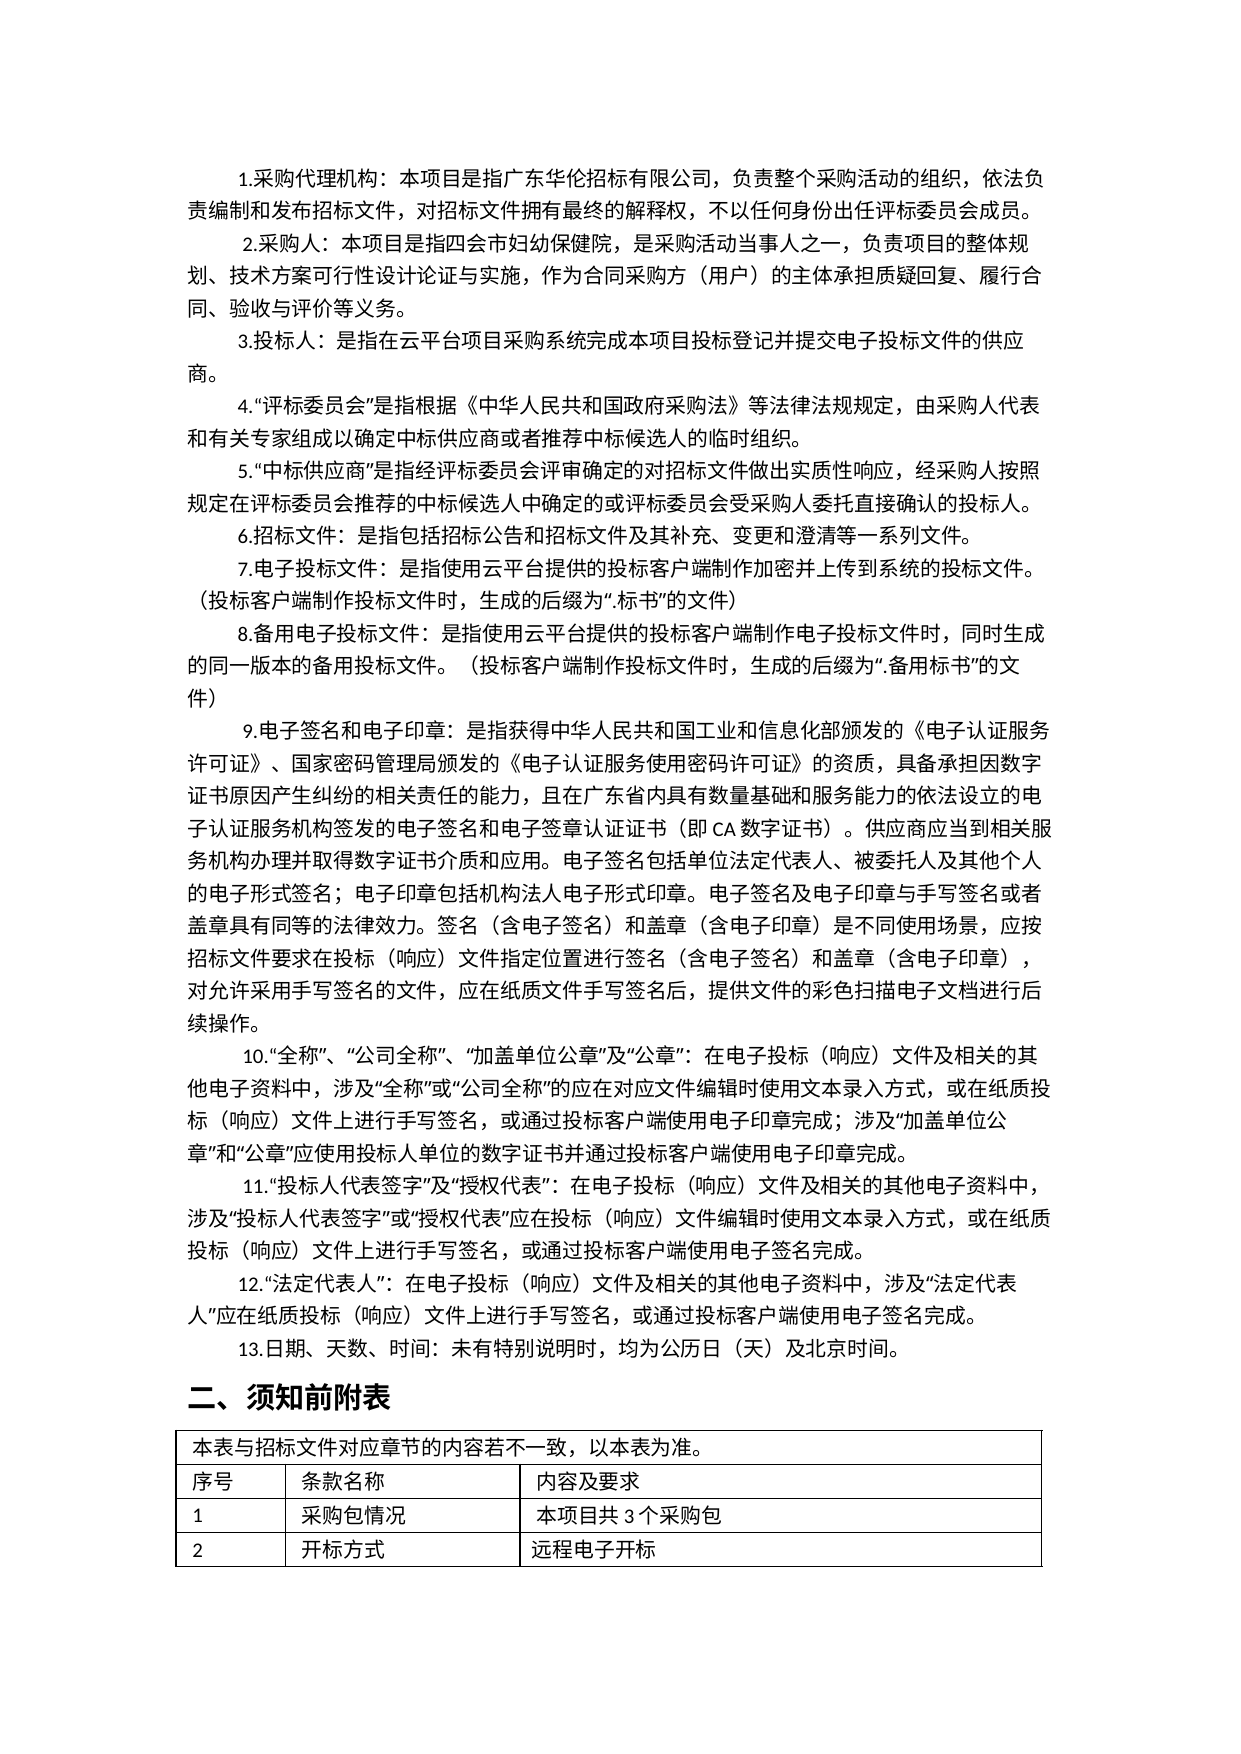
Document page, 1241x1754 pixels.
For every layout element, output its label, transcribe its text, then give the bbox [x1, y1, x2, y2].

text 9.电子签名和电子印章：是指获得中华人民共和国工业和信息化部颁发的《电子认证服务许可证》、国家密码管理局颁发的《电子认证服务使用密码许可证》的资质，具备承担因数字证书原因产生纠纷的相关责任的能力，且在广东省内具有数量基础和服务能力的依法设立的电子认证服务机构签发的电子签名和电子签章认证证书（即CA数字证书）。供应商应当到相关服务机构办理并取得数字证书介质和应用。电子签名包括单位法定代表人、被委托人及其他个人的电子形式签名；电子印章包括机构法人电子形式印章。电子签名及电子印章与手写签名或者盖章具有同等的法律效力。签名（含电子签名）和盖章（含电子印章）是不同使用场景，应按招标文件要求在投标（响应）文件指定位置进行签名（含电子签名）和盖章（含电子印章），对允许采用手写签名的文件，应在纸质文件手写签名后，提供文件的彩色扫描电子文档进行后续操作。 [187, 714, 1053, 1039]
text 8.备用电子投标文件：是指使用云平台提供的投标客户端制作电子投标文件时，同时生成的同一版本的备用投标文件。（投标客户端制作投标文件时，生成的后缀为“.备用标书”的文件） [187, 617, 1053, 714]
text 3.投标人：是指在云平台项目采购系统完成本项目投标登记并提交电子投标文件的供应商。 [187, 324, 1053, 389]
table_cell 开标方式 [286, 1533, 519, 1566]
table_cell 1 [177, 1499, 285, 1532]
text 13.日期、天数、时间：未有特别说明时，均为公历日（天）及北京时间。 [187, 1332, 1053, 1364]
text 7.电子投标文件：是指使用云平台提供的投标客户端制作加密并上传到系统的投标文件。（投标客户端制作投标文件时，生成的后缀为“.标书”的文件） [187, 552, 1053, 617]
text 1.采购代理机构：本项目是指广东华伦招标有限公司，负责整个采购活动的组织，依法负责编制和发布招标文件，对招标文件拥有最终的解释权，不以任何身份出任评标委员会成员。 [187, 162, 1053, 227]
text 12.“法定代表人”：在电子投标（响应）文件及相关的其他电子资料中，涉及“法定代表人”应在纸质投标（响应）文件上进行手写签名，或通过投标客户端使用电子签名完成。 [187, 1267, 1053, 1332]
text 6.招标文件：是指包括招标公告和招标文件及其补充、变更和澄清等一系列文件。 [187, 519, 1053, 552]
table_cell 内容及要求 [521, 1465, 1041, 1498]
table_cell 远程电子开标 [521, 1533, 1041, 1566]
table_header 本表与招标文件对应章节的内容若不一致，以本表为准。 [177, 1431, 1041, 1463]
text 5.“中标供应商”是指经评标委员会评审确定的对招标文件做出实质性响应，经采购人按照规定在评标委员会推荐的中标候选人中确定的或评标委员会受采购人委托直接确认的投标人。 [187, 454, 1053, 519]
text 2.采购人：本项目是指四会市妇幼保健院，是采购活动当事人之一，负责项目的整体规划、技术方案可行性设计论证与实施，作为合同采购方（用户）的主体承担质疑回复、履行合同、验收与评价等义务。 [187, 227, 1053, 324]
text 10.“全称”、“公司全称”、“加盖单位公章”及“公章”：在电子投标（响应）文件及相关的其他电子资料中，涉及“全称”或“公司全称”的应在对应文件编辑时使用文本录入方式，或在纸质投标（响应）文件上进行手写签名，或通过投标客户端使用电子印章完成；涉及“加盖单位公章”和“公章”应使用投标人单位的数字证书并通过投标客户端使用电子印章完成。 [187, 1039, 1053, 1169]
text 11.“投标人代表签字”及“授权代表”：在电子投标（响应）文件及相关的其他电子资料中，涉及“投标人代表签字”或“授权代表”应在投标（响应）文件编辑时使用文本录入方式，或在纸质投标（响应）文件上进行手写签名，或通过投标客户端使用电子签名完成。 [187, 1169, 1053, 1267]
text 4.“评标委员会”是指根据《中华人民共和国政府采购法》等法律法规规定，由采购人代表和有关专家组成以确定中标供应商或者推荐中标候选人的临时组织。 [187, 389, 1053, 454]
text 二、须知前附表 [187, 1364, 1053, 1429]
table_cell 2 [177, 1533, 285, 1566]
table_cell 序号 [177, 1465, 285, 1498]
table_cell 本项目共3个采购包 [521, 1499, 1041, 1532]
table_cell 采购包情况 [286, 1499, 519, 1532]
table_cell 条款名称 [286, 1465, 519, 1498]
